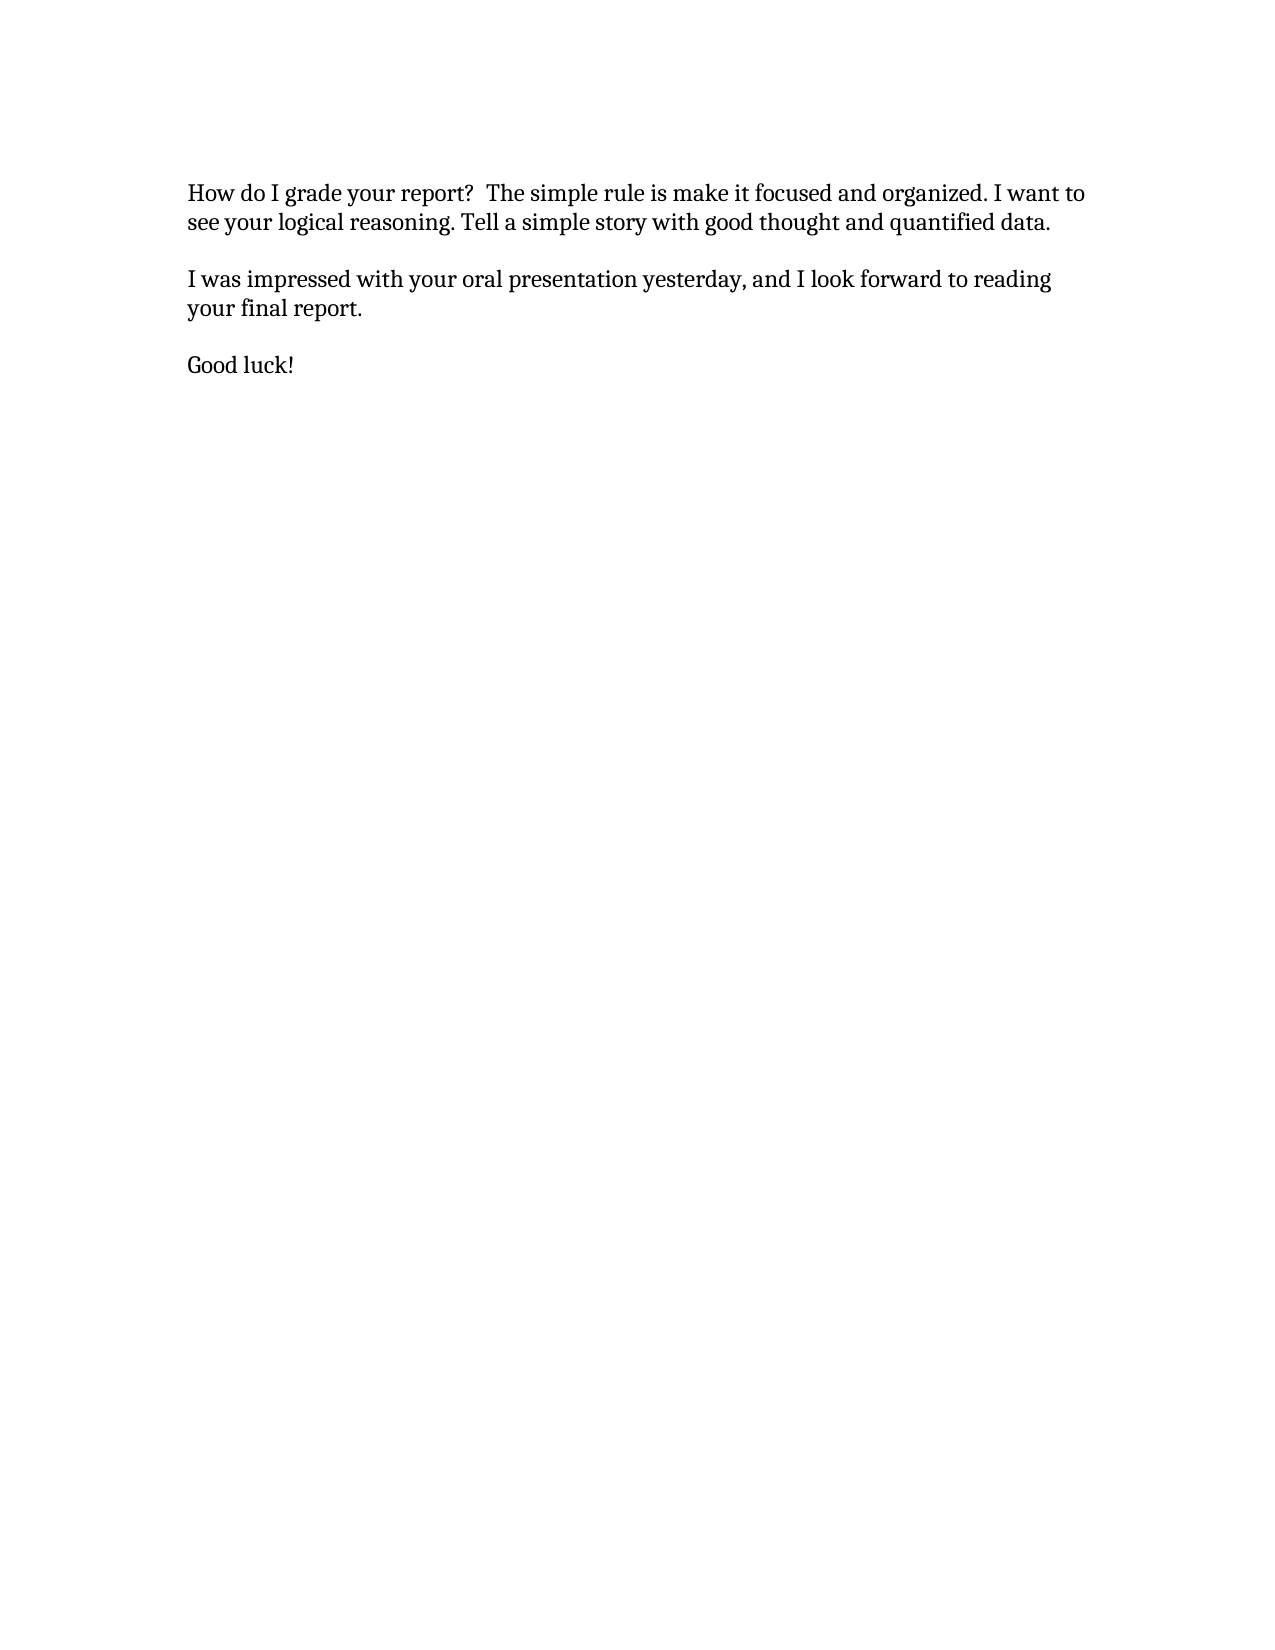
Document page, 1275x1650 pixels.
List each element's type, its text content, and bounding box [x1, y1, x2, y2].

text How do I grade your report? The simple rule is make it focused and organized. I want to see your logical reasoning. Tell a simple story with good thought and quantified data. [187, 179, 1087, 236]
text I was impressed with your oral presentation yesterday, and I look forward to reading your final report. [187, 265, 1087, 322]
text Good luck! [187, 351, 1087, 380]
